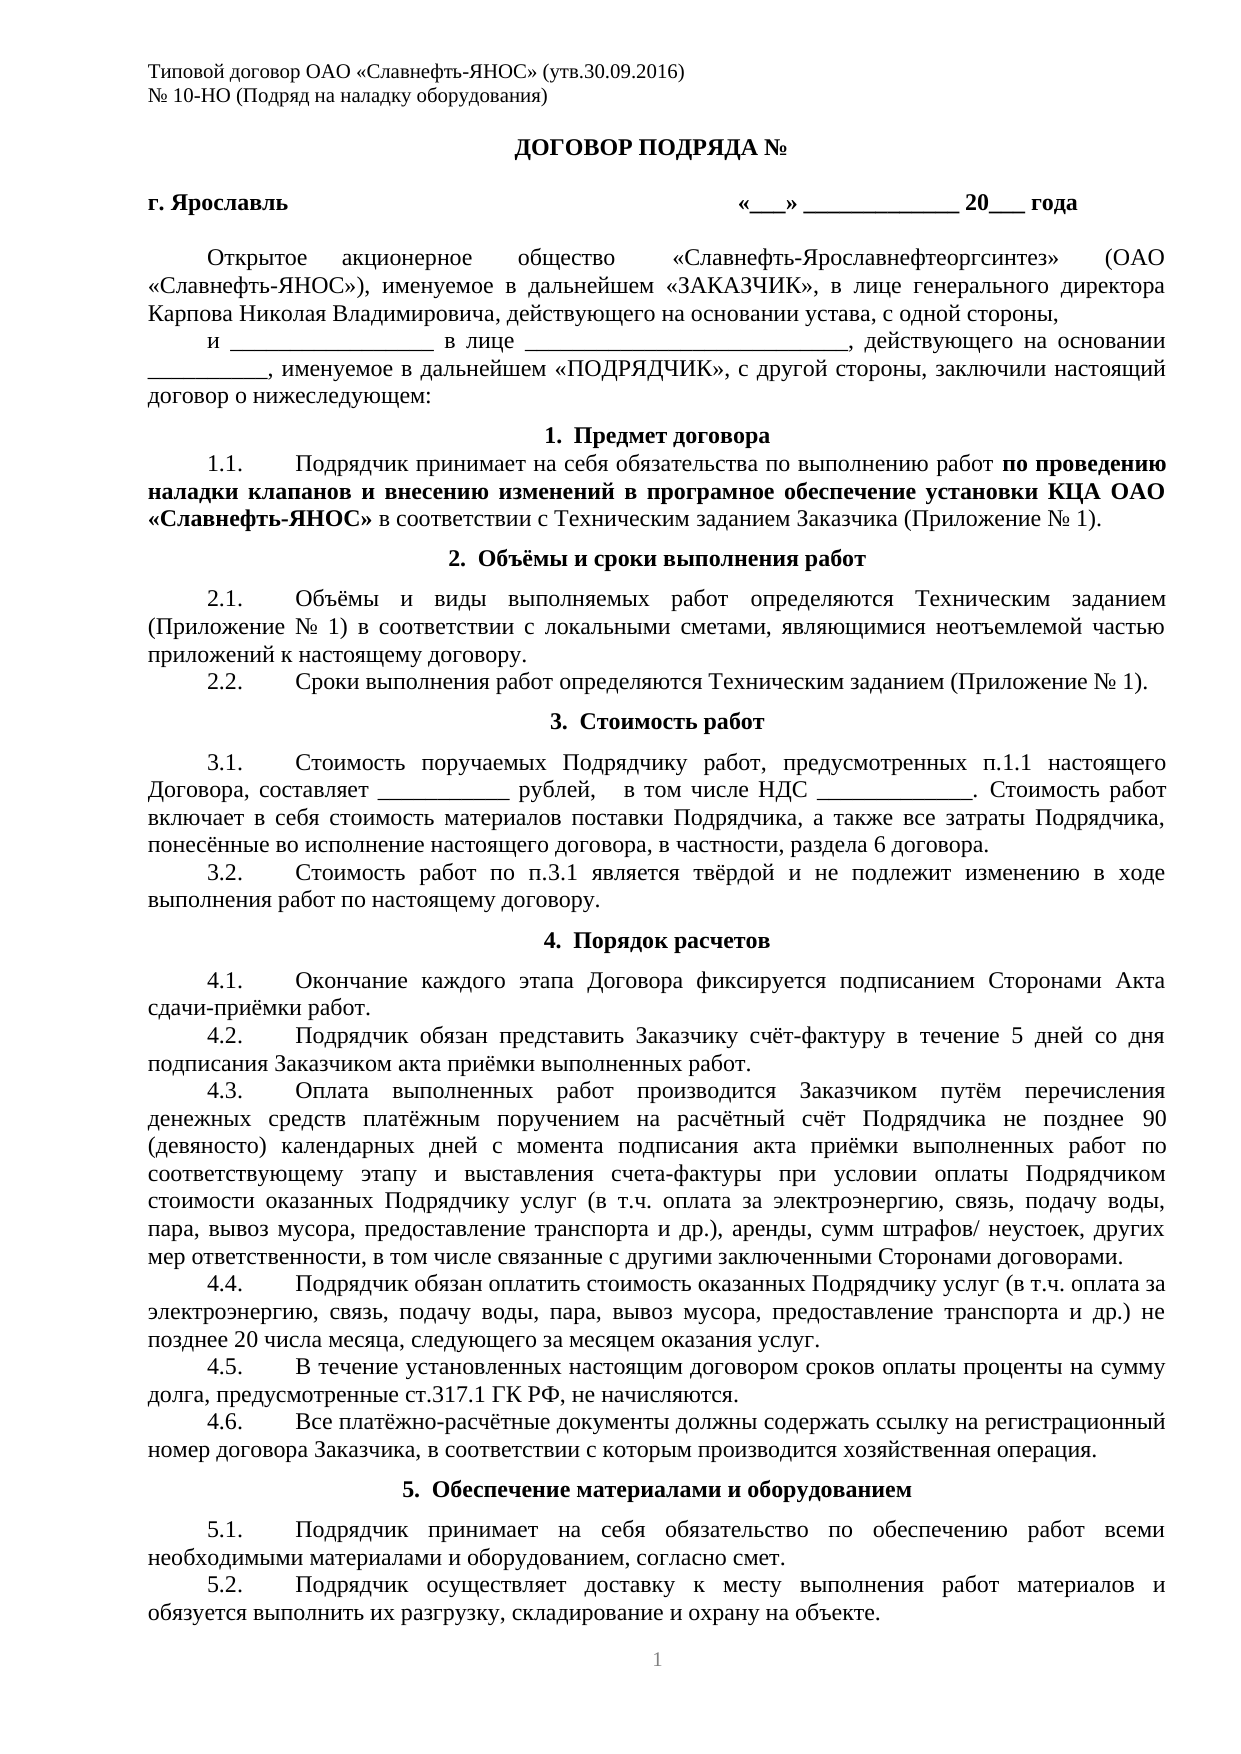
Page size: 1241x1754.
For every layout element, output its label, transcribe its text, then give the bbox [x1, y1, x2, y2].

list Подрядчик осуществляет доставку к месту выполнения работ материалов и обязуется выполнить их разгрузку, складирование и охрану на объекте. [148, 1570, 1167, 1626]
list Подрядчик обязан оплатить стоимость оказанных Подрядчику услуг (в т.ч. оплата за электроэнергию, связь, подачу воды, пара, вывоз мусора, предоставление транспорта и др.) не позднее 20 числа месяца, следующего за месяцем оказания услуг. [148, 1269, 1167, 1352]
list Стоимость поручаемых Подрядчику работ, Стоимость работ включает в себя стоимость материалов поставки Подрядчика, а также все затраты Подрядчика, понесённые во исполнение настоящего договора, в частности, раздела 6 договора. [148, 747, 1167, 858]
list Объёмы и сроки выполнения работ [148, 544, 1167, 572]
list Порядок расчетов [148, 926, 1167, 953]
list Стоимость работ по п.3.1 является твёрдой и не подлежит изменению в ходе выполнения работ по настоящему договору. [148, 858, 1167, 913]
title г. Ярославль [148, 188, 1167, 216]
list Подрядчик принимает на себя обязательства по выполнению работ [148, 449, 1167, 532]
list Окончание каждого этапа Договора фиксируется подписанием Сторонами Акта сдачи-приёмки работ. [148, 966, 1167, 1021]
list Все платёжно-расчётные документы должны содержать ссылку на регистрационный номер договора Заказчика, в соответствии с которым производится хозяйственная операция. [148, 1407, 1167, 1463]
list Оплата выполненных работ производится Заказчиком путём перечисления денежных средств платёжным поручением на расчётный счёт Подрядчика не позднее календарных дней с момента подписания акта приёмки выполненных работ по соответствующему этапу и выставления счета-фактуры при условии оплаты Подрядчиком стоимости оказанных Подрядчику услуг (в т.ч. оплата за электроэнергию, связь, подачу воды, пара, вывоз мусора, предоставление транспорта и др.), аренды, сумм штрафов/ неустоек, других мер ответственности, в том числе связанные с другими заключенными Сторонами договорами. [148, 1076, 1167, 1269]
list Стоимость работ [148, 707, 1167, 735]
text и именуемое в дальнейшем «ПОДРЯДЧИК», с другой стороны, заключили настоящий договор о нижеследующем: [148, 326, 1167, 409]
list В течение установленных настоящим договором сроков оплаты проценты на сумму долга, предусмотренные ст.317.1 ГК РФ, не начисляются. [148, 1352, 1167, 1407]
list Подрядчик принимает на себя обязательство по обеспечению работ всеми необходимыми материалами и оборудованием, согласно смет. [148, 1515, 1167, 1570]
list Сроки выполнения работ [148, 667, 1167, 695]
list Объёмы и виды выполняемых работ [148, 584, 1167, 667]
list Подрядчик обязан представить Заказчику счёт-фактуру в течение 5 дней со дня подписания Заказчиком акта приёмки выполненных работ. [148, 1021, 1167, 1076]
title ДОГОВОР ПОДРЯДА № [148, 133, 1167, 161]
text Открытое акционерное общество «Славнефть-Ярославнефтеоргсинтез» (ОАО «Славнефть-ЯНОС»), именуемое в дальнейшем «ЗАКАЗЧИК», в лице генерального директора , действующего на основании устава, с одной стороны, [148, 243, 1167, 326]
list Предмет договора [148, 421, 1167, 449]
list Обеспечение материалами и оборудованием [148, 1475, 1167, 1503]
